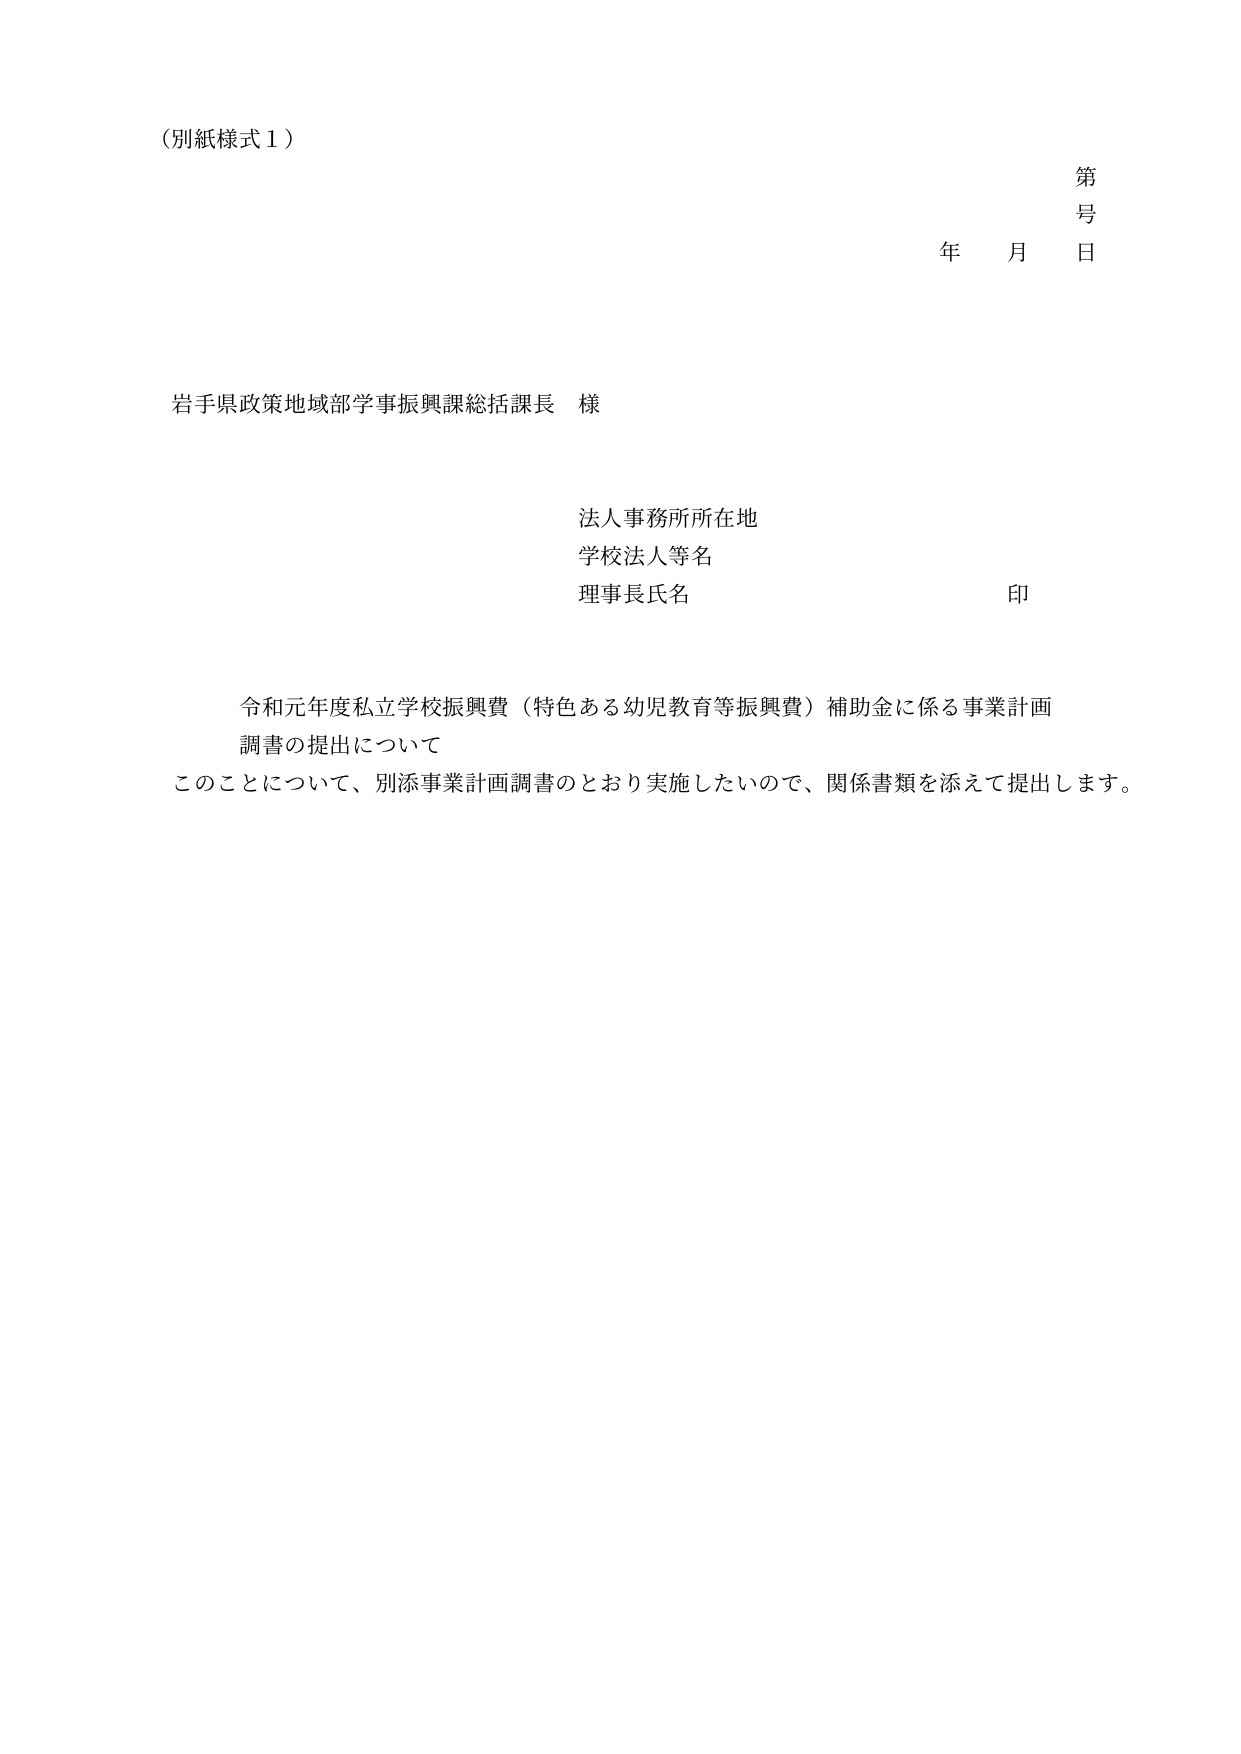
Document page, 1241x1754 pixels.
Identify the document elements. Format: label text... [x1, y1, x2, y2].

text 理事長氏名 印 [149, 574, 1121, 612]
text 法人事務所所在地 [149, 498, 1121, 536]
text 学校法人等名 [149, 536, 1121, 574]
text 岩手県政策地域部学事振興課総括課長 様 [149, 384, 1121, 422]
text 第 号 [149, 157, 1098, 232]
text 年 月 日 [149, 232, 1098, 270]
text （別紙様式１） [149, 119, 1121, 157]
text このことについて、別添事業計画調書のとおり実施したいので、関係書類を添えて提出します。 [149, 763, 1121, 801]
text 調書の提出について [149, 725, 1121, 763]
text 令和元年度私立学校振興費（特色ある幼児教育等振興費）補助金に係る事業計画 [149, 687, 1121, 725]
